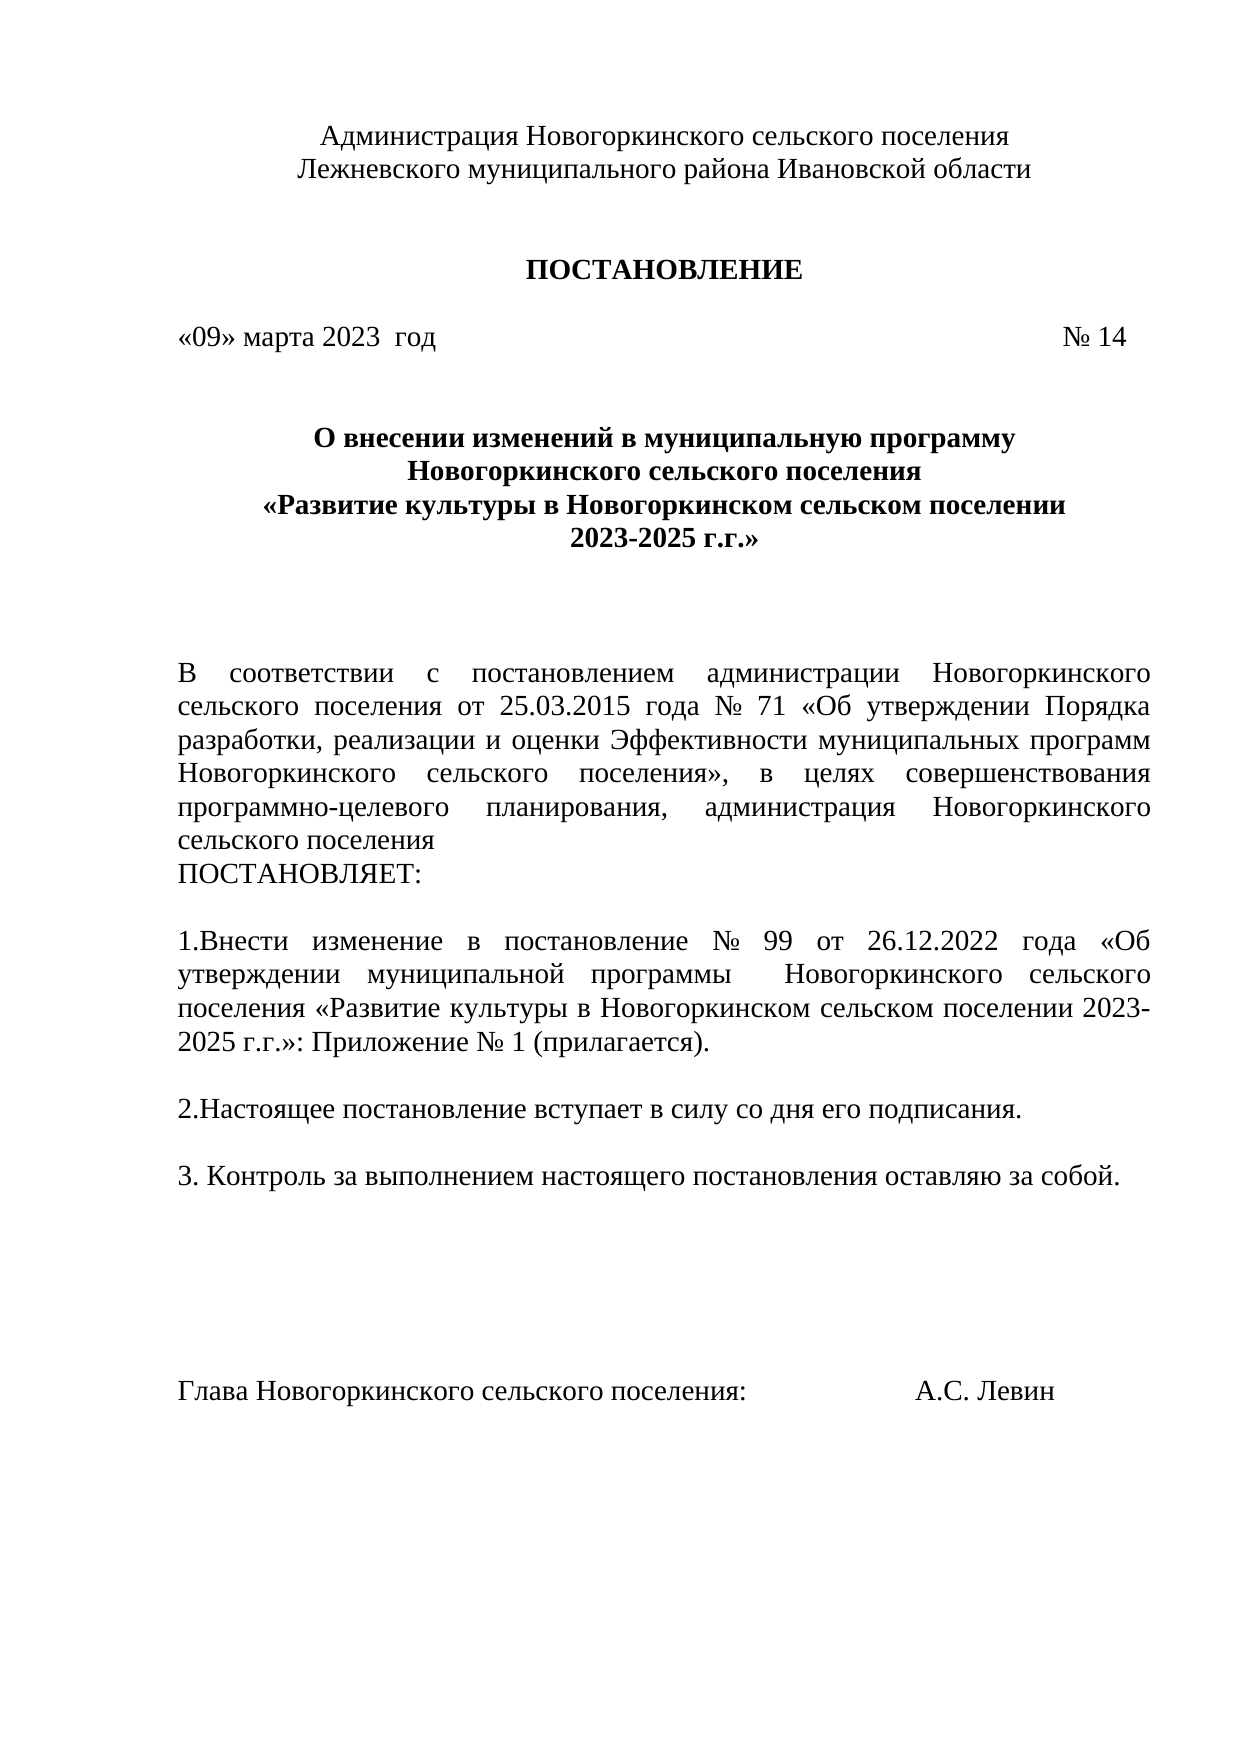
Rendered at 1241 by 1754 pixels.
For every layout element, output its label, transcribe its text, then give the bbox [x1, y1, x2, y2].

text 3. Контроль за выполнением настоящего постановления оставляю за собой. [177, 1158, 1152, 1191]
text 2.Настоящее постановление вступает в силу со дня его подписания. [177, 1091, 1152, 1124]
text Новогоркинского сельского поселения [177, 453, 1152, 487]
text Лежневского муниципального района Ивановской области [177, 152, 1152, 185]
text ПОСТАНОВЛЯЕТ: [177, 856, 1152, 889]
text В соответствии с постановлением администрации Новогоркинского сельского поселения от 25.03.2015 года № 71 «Об утверждении Порядка разработки, реализации и оценки Эффективности муниципальных программ Новогоркинского сельского поселения», в целях совершенствования программно-целевого планирования, администрация Новогоркинского сельского поселения [177, 655, 1152, 856]
text Глава Новогоркинского сельского поселения: А.С. Левин [177, 1373, 1152, 1407]
text 2023-2025 г.г.» [177, 521, 1152, 554]
text Администрация Новогоркинского сельского поселения [177, 118, 1152, 152]
text «09» марта 2023 год № 14 [177, 319, 1152, 353]
text «Развитие культуры в Новогоркинском сельском поселении [177, 487, 1152, 521]
text О внесении изменений в муниципальную программу [177, 420, 1152, 453]
text 1.Внести изменение в постановление № 99 от 26.12.2022 года «Об утверждении муниципальной программы Новогоркинского сельского поселения «Развитие культуры в Новогоркинском сельском поселении 2023-2025 г.г.»: Приложение № 1 (прилагается). [177, 923, 1152, 1057]
text ПОСТАНОВЛЕНИЕ [177, 252, 1152, 286]
